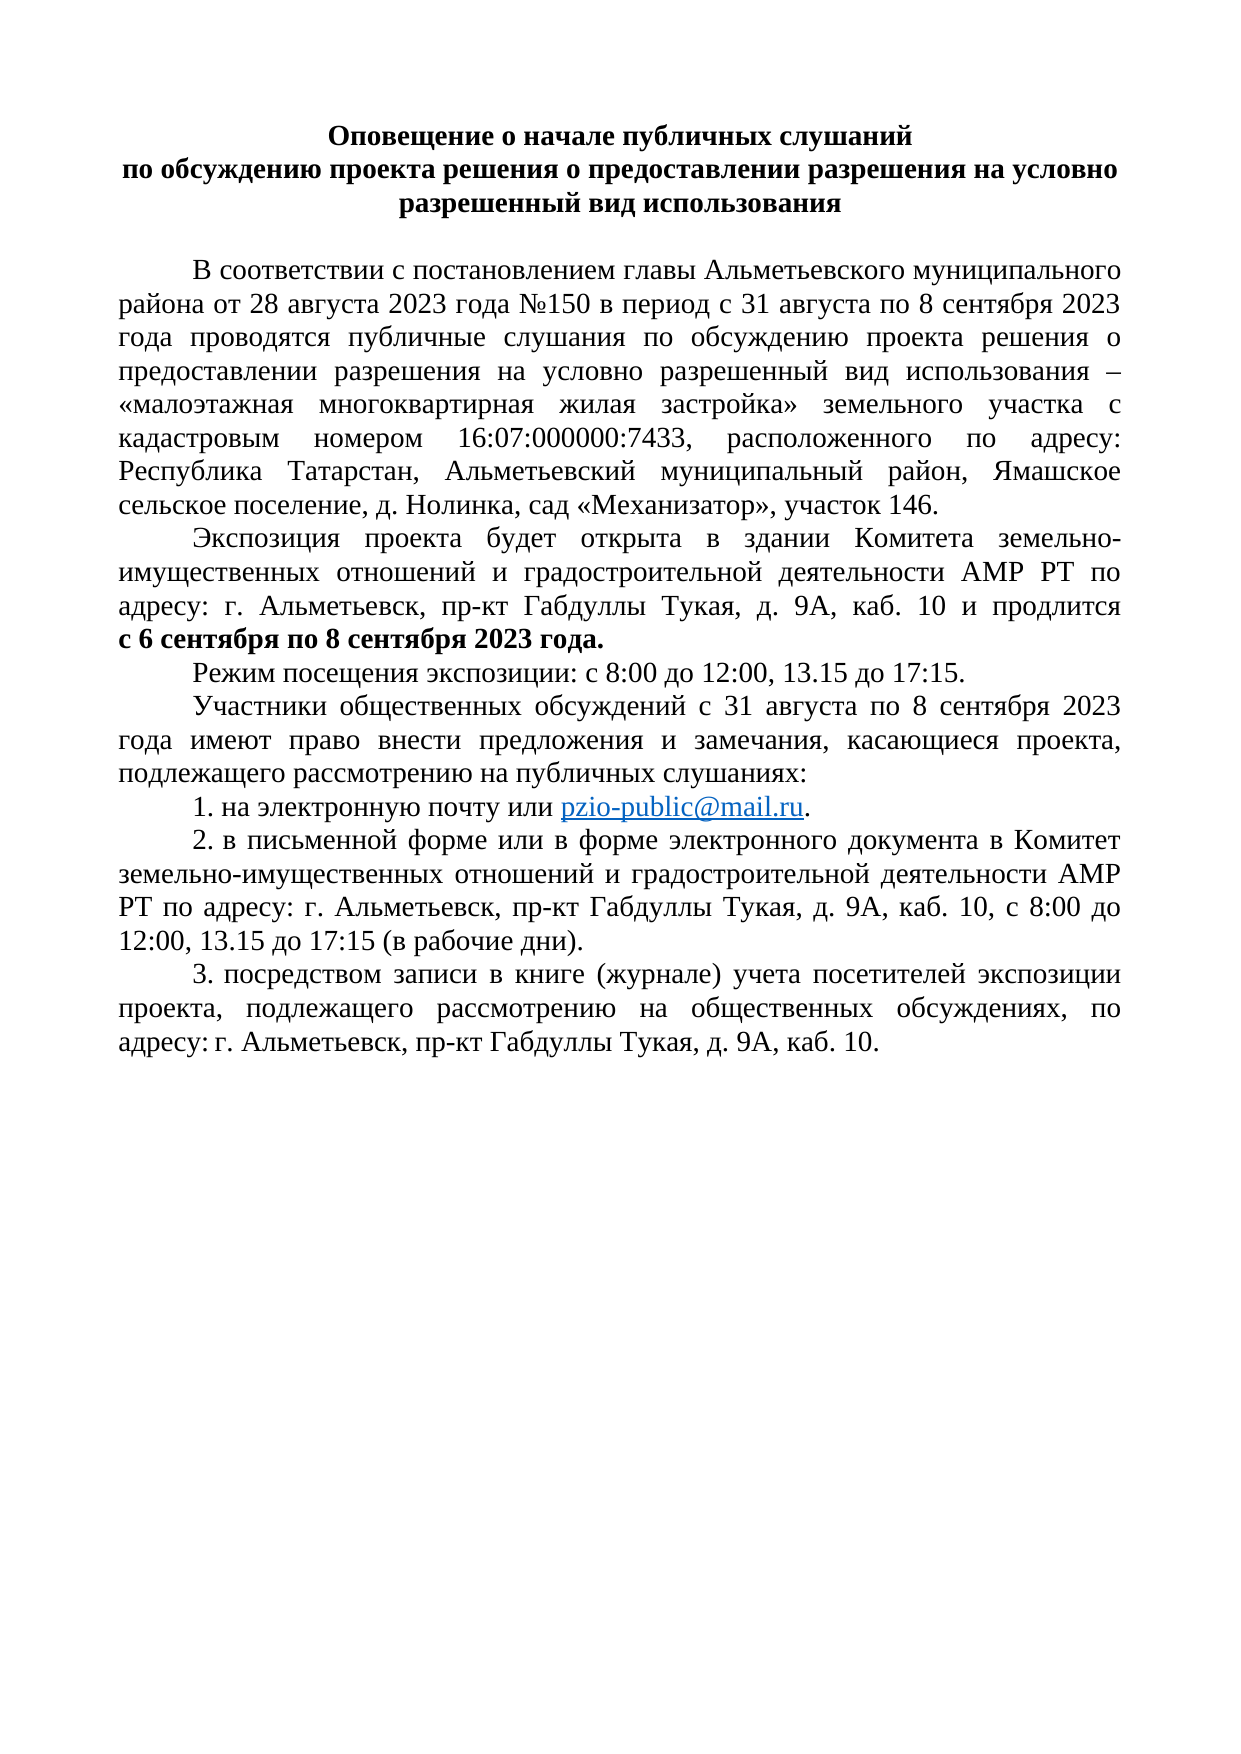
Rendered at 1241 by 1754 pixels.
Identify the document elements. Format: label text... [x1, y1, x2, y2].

text Режим посещения экспозиции: с 8:00 до 12:00, 13.15 до 17:15. [118, 655, 1122, 688]
text 2. в письменной форме или в форме электронного документа в Комитет земельно-имущественных отношений и градостроительной деятельности АМР РТ по адресу: г. Альметьевск, пр-кт Габдуллы Тукая, д. 9А, каб. 10, с 8:00 до 12:00, 13.15 до 17:15 (в рабочие дни). [118, 822, 1122, 957]
text 3. посредством записи в книге (журнале) учета посетителей экспозиции проекта, подлежащего рассмотрению на общественных обсуждениях, по адресу: г. Альметьевск, пр-кт Габдуллы Тукая, д. 9А, каб. 10. [118, 957, 1122, 1057]
text В соответствии с постановлением главы Альметьевского муниципального района от 28 августа 2023 года №150 в период с 31 августа по 8 сентября 2023 года проводятся публичные слушания по обсуждению проекта решения о предоставлении разрешения на условно разрешенный вид использования – «малоэтажная многоквартирная жилая застройка» земельного участка с кадастровым номером 16:07:000000:7433, расположенного по адресу: Республика Татарстан, Альметьевский муниципальный район, Ямашское сельское поселение, д. Нолинка, сад «Механизатор», участок 146. [118, 252, 1122, 521]
text по обсуждению проекта решения о предоставлении разрешения на условно разрешенный вид использования [118, 152, 1122, 219]
text Оповещение о начале публичных слушаний [118, 118, 1122, 152]
text Участники общественных обсуждений с 31 августа по 8 сентября 2023 года имеют право внести предложения и замечания, касающиеся проекта, подлежащего рассмотрению на публичных слушаниях: [118, 688, 1122, 789]
text 1. на электронную почту или pzio-public@mail.ru. [118, 789, 1122, 822]
text Экспозиция проекта будет открыта в здании Комитета земельно-имущественных отношений и градостроительной деятельности АМР РТ по адресу: г. Альметьевск, пр-кт Габдуллы Тукая, д. 9А, каб. 10 и продлится с 6 сентября по 8 сентября 2023 года. [118, 521, 1122, 655]
